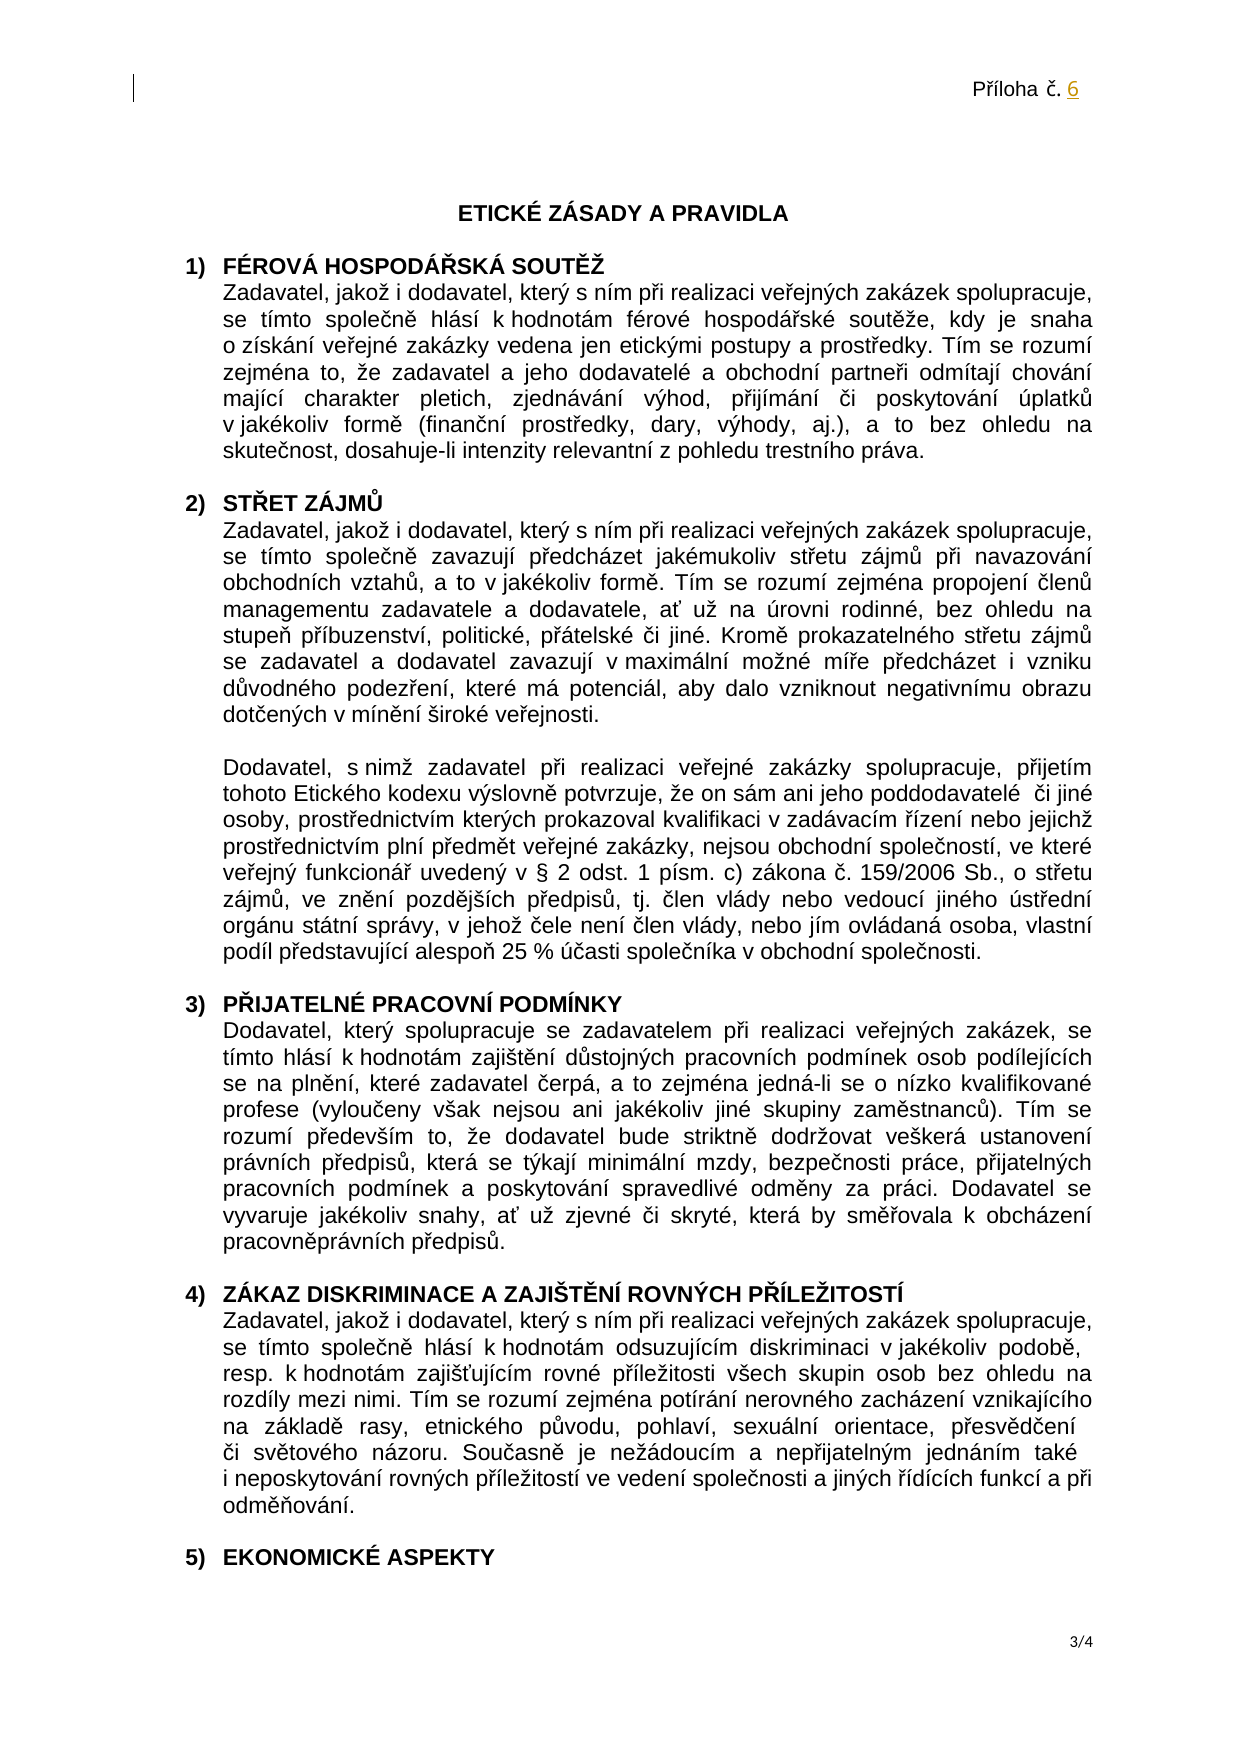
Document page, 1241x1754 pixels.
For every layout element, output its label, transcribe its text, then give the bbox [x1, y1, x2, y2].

list Zadavatel, jakož i dodavatel, který s ním při realizaci veřejných zakázek spolupracuje, se tímto společně zavazují předcházet jakémukoliv střetu zájmů při navazování obchodních vztahů, a to v jakékoliv formě. Tím se rozumí zejména propojení členů managementu zadavatele a dodavatele, ať už na úrovni rodinné, bez ohledu na stupeň příbuzenství, politické, přátelské či jiné. Kromě prokazatelného střetu zájmů se zadavatel a dodavatel zavazují v maximální možné míře předcházet i vzniku důvodného podezření, které má potenciál, aby dalo vzniknout negativnímu obrazu dotčených v mínění široké veřejnosti. [223, 517, 1093, 727]
text ETICKÉ ZÁSADY A PRAVIDLA [148, 200, 1093, 227]
list ZÁKAZ DISKRIMINACE A ZAJIŠTĚNÍ ROVNÝCH PŘÍLEŽITOSTÍ [185, 1281, 1093, 1307]
list EKONOMICKÉ ASPEKTY [185, 1544, 1093, 1571]
list Zadavatel, jakož i dodavatel, který s ním při realizaci veřejných zakázek spolupracuje, se tímto společně hlásí k hodnotám odsuzujícím diskriminaci v jakékoliv podobě, resp. k hodnotám zajišťujícím rovné příležitosti všech skupin osob bez ohledu na rozdíly mezi nimi. Tím se rozumí zejména potírání nerovného zacházení vznikajícího na základě rasy, etnického původu, pohlaví, sexuální orientace, přesvědčení či světového názoru. Současně je nežádoucím a nepřijatelným jednáním také i neposkytování rovných příležitostí ve vedení společnosti a jiných řídících funkcí a při odměňování. [223, 1307, 1093, 1518]
list PŘIJATELNÉ PRACOVNÍ PODMÍNKY [185, 991, 1093, 1017]
list Dodavatel, který spolupracuje se zadavatelem při realizaci veřejných zakázek, se tímto hlásí k hodnotám zajištění důstojných pracovních podmínek osob podílejících se na plnění, které zadavatel čerpá, a to zejména jedná-li se o nízko kvalifikované profese (vyloučeny však nejsou ani jakékoliv jiné skupiny zaměstnanců). Tím se rozumí především to, že dodavatel bude striktně dodržovat veškerá ustanovení právních předpisů, která se týkají minimální mzdy, bezpečnosti práce, přijatelných pracovních podmínek a poskytování spravedlivé odměny za práci. Dodavatel se vyvaruje jakékoliv snahy, ať už zjevné či skryté, která by směřovala k obcházení pracovněprávních předpisů. [223, 1017, 1093, 1254]
list STŘET ZÁJMŮ [185, 490, 1093, 517]
list FÉROVÁ HOSPODÁŘSKÁ SOUTĚŽ [185, 253, 1093, 279]
list Zadavatel, jakož i dodavatel, který s ním při realizaci veřejných zakázek spolupracuje, se tímto společně hlásí k hodnotám férové hospodářské soutěže, kdy je snaha o získání veřejné zakázky vedena jen etickými postupy a prostředky. Tím se rozumí zejména to, že zadavatel a jeho dodavatelé a obchodní partneři odmítají chování mající charakter pletich, zjednávání výhod, přijímání či poskytování úplatků v jakékoliv formě (finanční prostředky, dary, výhody, aj.), a to bez ohledu na skutečnost, dosahuje-li intenzity relevantní z pohledu trestního práva. [223, 279, 1093, 464]
list Dodavatel, s nimž zadavatel při realizaci veřejné zakázky spolupracuje, přijetím tohoto Etického kodexu výslovně potvrzuje, že on sám ani jeho poddodavatelé či jiné osoby, prostřednictvím kterých prokazoval kvalifikaci v zadávacím řízení nebo jejichž prostřednictvím plní předmět veřejné zakázky, nejsou obchodní společností, ve které veřejný funkcionář uvedený v § 2 odst. 1 písm. c) zákona č. 159/2006 Sb., o střetu zájmů, ve znění pozdějších předpisů, tj. člen vlády nebo vedoucí jiného ústřední orgánu státní správy, v jehož čele není člen vlády, nebo jím ovládaná osoba, vlastní podíl představující alespoň 25 % účasti společníka v obchodní společnosti. [223, 754, 1093, 964]
